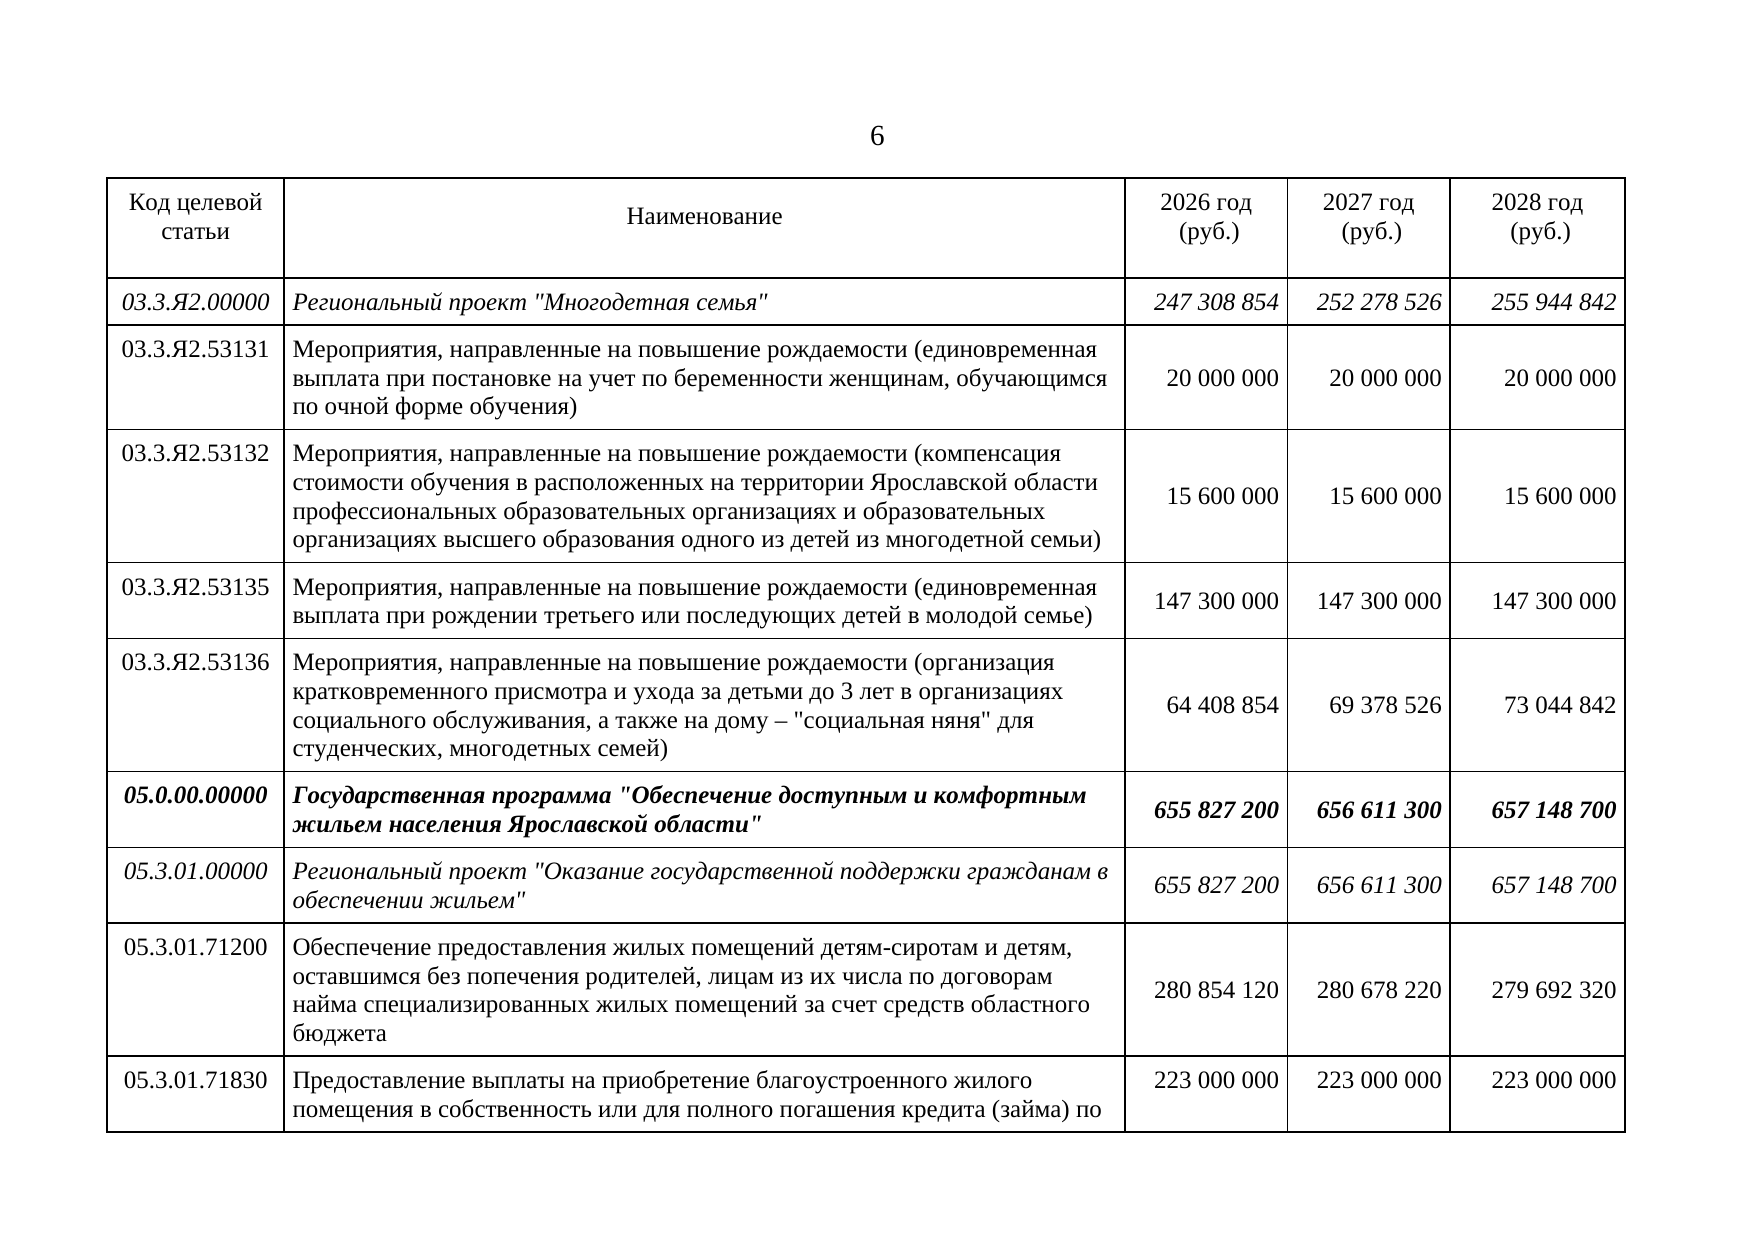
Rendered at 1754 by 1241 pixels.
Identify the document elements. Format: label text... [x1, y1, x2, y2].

table_cell 279 692 320 [1451, 924, 1624, 1055]
table_cell 05.3.01.00000 [108, 848, 283, 922]
table_cell 03.3.Я2.53136 [108, 639, 283, 771]
table_header Код целевой статьи [108, 179, 283, 277]
table_cell Мероприятия, направленные на повышение рождаемости (единовременная выплата при постановке на учет по беременности женщинам, обучающимся по очной форме обучения) [285, 326, 1124, 428]
table_cell Региональный проект "Оказание государственной поддержки гражданам в обеспечении жильем" [285, 848, 1124, 922]
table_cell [285, 1057, 1124, 1131]
table_cell 03.3.Я2.53131 [108, 326, 283, 428]
table_cell 15 600 000 [1451, 430, 1624, 562]
table_cell 655 827 200 [1126, 848, 1287, 922]
table_cell 15 600 000 [1126, 430, 1287, 562]
table_cell Мероприятия, направленные на повышение рождаемости (организация кратковременного присмотра и ухода за детьми до 3 лет в организациях социального обслуживания, а также на дому – "социальная няня" для студенческих, многодетных семей) [285, 639, 1124, 771]
table_cell 223 000 000 [1288, 1057, 1449, 1131]
table_cell 03.3.Я2.53132 [108, 430, 283, 562]
table_cell Мероприятия, направленные на повышение рождаемости (компенсация стоимости обучения в расположенных на территории Ярославской области профессиональных образовательных организациях и образовательных организациях высшего образования одного из детей из многодетной семьи) [285, 430, 1124, 562]
table_cell 64 408 854 [1126, 639, 1287, 771]
table_cell 247 308 854 [1126, 279, 1287, 324]
table_cell 657 148 700 [1451, 848, 1624, 922]
table_cell 280 854 120 [1126, 924, 1287, 1055]
table_cell 147 300 000 [1451, 563, 1624, 637]
table_cell 20 000 000 [1288, 326, 1449, 428]
table_cell Обеспечение предоставления жилых помещений детям-сиротам и детям, оставшимся без попечения родителей, лицам из их числа по договорам найма специализированных жилых помещений за счет средств областного бюджета [285, 924, 1124, 1055]
table_cell 252 278 526 [1288, 279, 1449, 324]
table_cell 20 000 000 [1451, 326, 1624, 428]
table_header Наименование [285, 179, 1124, 277]
table_cell 147 300 000 [1288, 563, 1449, 637]
table_header 2026 год (руб.) [1126, 179, 1287, 277]
table_header 2028 год (руб.) [1451, 179, 1624, 277]
table_cell 05.3.01.71830 [108, 1057, 283, 1131]
table_cell 147 300 000 [1126, 563, 1287, 637]
table_cell 05.0.00.00000 [108, 772, 283, 846]
table_cell 73 044 842 [1451, 639, 1624, 771]
table_cell 15 600 000 [1288, 430, 1449, 562]
table_cell 223 000 000 [1451, 1057, 1624, 1131]
table_cell 255 944 842 [1451, 279, 1624, 324]
table_cell 657 148 700 [1451, 772, 1624, 846]
table_cell 280 678 220 [1288, 924, 1449, 1055]
table_cell 05.3.01.71200 [108, 924, 283, 1055]
table_cell Региональный проект "Многодетная семья" [285, 279, 1124, 324]
table_cell Мероприятия, направленные на повышение рождаемости (единовременная выплата при рождении третьего или последующих детей в молодой семье) [285, 563, 1124, 637]
table_cell Государственная программа "Обеспечение доступным и комфортным жильем населения Ярославской области" [285, 772, 1124, 846]
table_cell 20 000 000 [1126, 326, 1287, 428]
table_cell 03.3.Я2.53135 [108, 563, 283, 637]
table_cell 656 611 300 [1288, 848, 1449, 922]
table_cell 03.3.Я2.00000 [108, 279, 283, 324]
table_header 2027 год (руб.) [1288, 179, 1449, 277]
table_cell 656 611 300 [1288, 772, 1449, 846]
table_cell 223 000 000 [1126, 1057, 1287, 1131]
table_cell 655 827 200 [1126, 772, 1287, 846]
table_cell 69 378 526 [1288, 639, 1449, 771]
